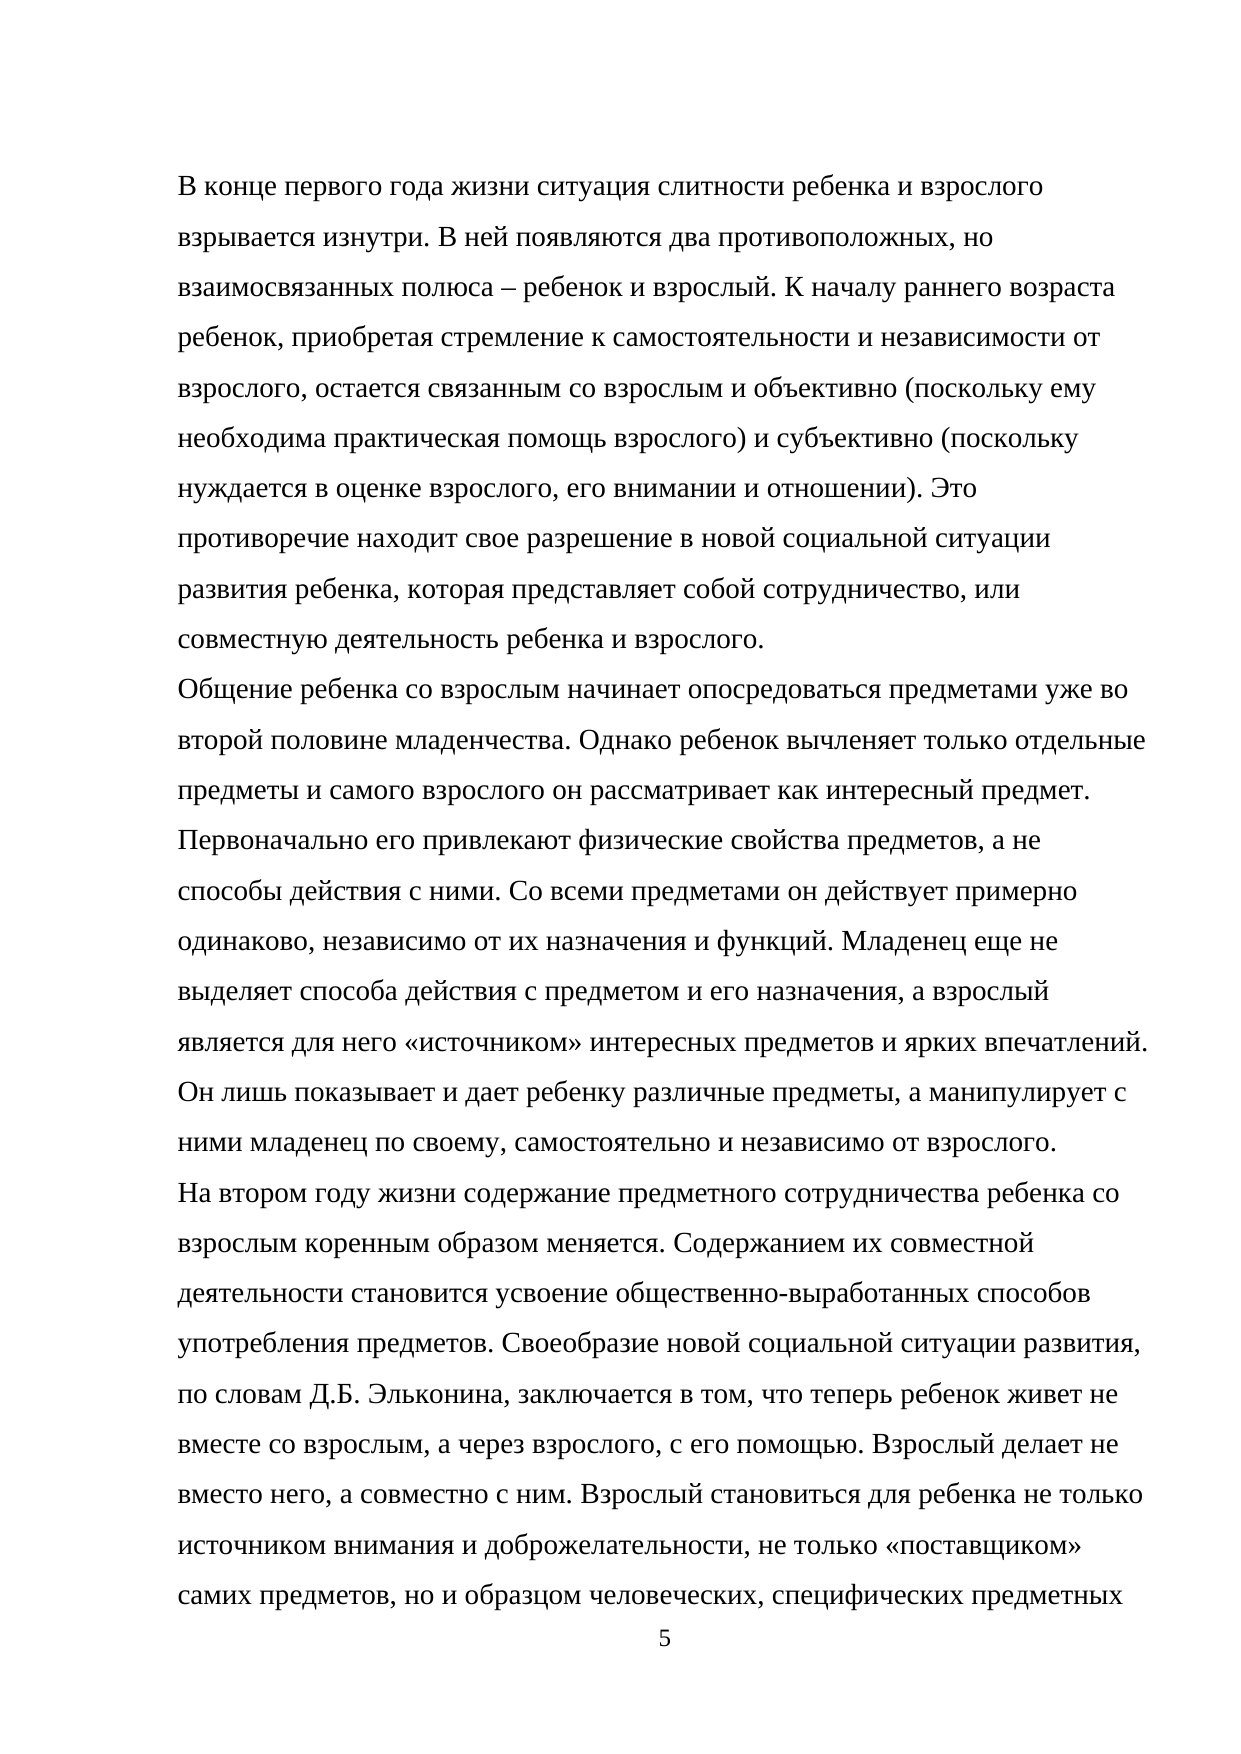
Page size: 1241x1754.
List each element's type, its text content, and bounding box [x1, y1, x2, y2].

text В конце первого года жизни ситуация слитности ребенка и взрослого взрывается изнутри. В ней появляются два противоположных, но взаимосвязанных полюса – ребенок и взрослый. К началу раннего возраста ребенок, приобретая стремление к самостоятельности и независимости от взрослого, остается связанным со взрослым и объективно (поскольку ему необходима практическая помощь взрослого) и субъективно (поскольку нуждается в оценке взрослого, его внимании и отношении). Это противоречие находит свое разрешение в новой социальной ситуации развития ребенка, которая представляет собой сотрудничество, или совместную деятельность ребенка и взрослого. [177, 168, 1152, 655]
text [177, 1175, 1152, 1611]
text Общение ребенка со взрослым начинает опосредоваться предметами уже во второй половине младенчества. Однако ребенок вычленяет только отдельные предметы и самого взрослого он рассматривает как интересный предмет. Первоначально его привлекают физические свойства предметов, а не способы действия с ними. Со всеми предметами он действует примерно одинаково, независимо от их назначения и функций. Младенец еще не выделяет способа действия с предметом и его назначения, а взрослый является для него «источником» интересных предметов и ярких впечатлений. Он лишь показывает и дает ребенку различные предметы, а манипулирует с ними младенец по своему, самостоятельно и независимо от взрослого. [177, 672, 1152, 1158]
